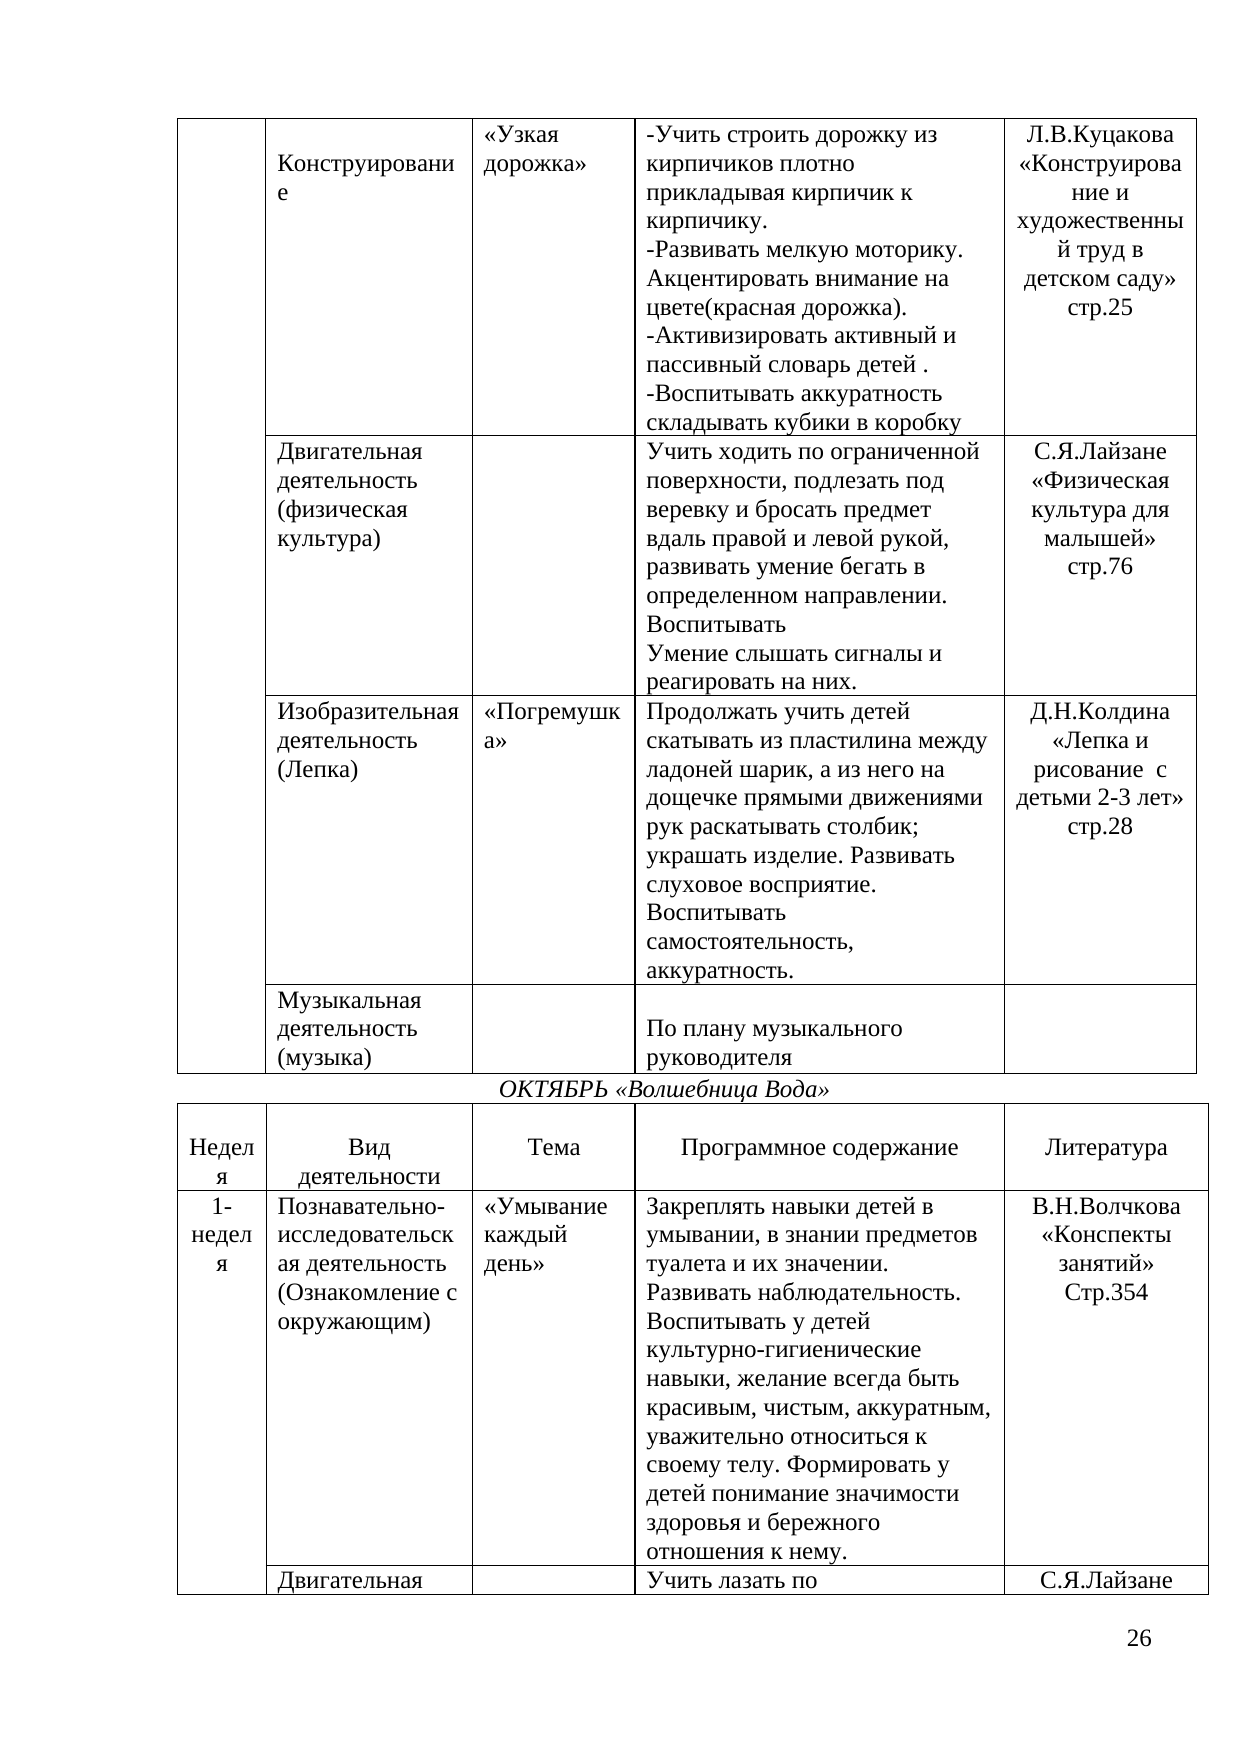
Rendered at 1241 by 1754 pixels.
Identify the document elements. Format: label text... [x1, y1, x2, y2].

table_cell «Умывание каждый день» [473, 1191, 634, 1564]
table_header Программное содержание [636, 1104, 1004, 1190]
table_cell «Узкая дорожка» [473, 119, 634, 435]
table_cell 1- неделя [178, 1191, 266, 1594]
table_cell Продолжать учить детей скатывать из пластилина между ладоней шарик, а из него на дощечке прямыми движениями рук раскатывать столбик; украшать изделие. Развивать слуховое восприятие. Воспитывать самостоятельность, аккуратность. [636, 696, 1004, 984]
table_header Вид деятельности [267, 1104, 472, 1190]
table_cell С.Я.Лайзане «Физическая культура для малышей» стр.76 [1005, 436, 1196, 695]
text ОКТЯБРЬ «Волшебница Вода» [177, 1074, 1152, 1102]
table_cell [473, 436, 634, 695]
table_cell Двигательная деятельность (физическая культура) [266, 436, 472, 695]
table_cell Познавательно-исследовательская деятельность (Ознакомление с окружающим) [267, 1191, 472, 1564]
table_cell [1005, 1566, 1208, 1594]
table_cell [473, 985, 634, 1073]
table_cell Л.В.Куцакова «Конструирование и художественный труд в детском саду» стр.25 [1005, 119, 1196, 435]
table_cell [473, 1566, 634, 1594]
table_cell Д.Н.Колдина «Лепка и рисование с детьми 2-3 лет» стр.28 [1005, 696, 1196, 984]
table_cell «Погремушка» [473, 696, 634, 984]
table_header Неделя [178, 1104, 266, 1190]
table_cell [1005, 985, 1196, 1073]
table_cell Конструирование [266, 119, 472, 435]
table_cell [636, 1566, 1004, 1594]
table_header Литература [1005, 1104, 1208, 1190]
table_cell Учить ходить по ограниченной поверхности, подлезать под веревку и бросать предмет вдаль правой и левой рукой, развивать умение бегать в определенном направлении. Воспитывать Умение слышать сигналы и реагировать на них. [636, 436, 1004, 695]
table_cell В.Н.Волчкова «Конспекты занятий» Стр.354 [1005, 1191, 1208, 1564]
table_cell По плану музыкального руководителя [636, 985, 1004, 1073]
table_cell Музыкальная деятельность (музыка) [266, 985, 472, 1073]
table_cell -Учить строить дорожку из кирпичиков плотно прикладывая кирпичик к кирпичику. -Развивать мелкую моторику. Акцентировать внимание на цвете(красная дорожка). -Активизировать активный и пассивный словарь детей . -Воспитывать аккуратность складывать кубики в коробку [636, 119, 1004, 435]
table_cell Закреплять навыки детей в умывании, в знании предметов туалета и их значении. Развивать наблюдательность. Воспитывать у детей культурно-гигиенические навыки, желание всегда быть красивым, чистым, аккуратным, уважительно относиться к своему телу. Формировать у детей понимание значимости здоровья и бережного отношения к нему. [636, 1191, 1004, 1564]
table_cell Изобразительная деятельность (Лепка) [266, 696, 472, 984]
table_header Тема [473, 1104, 634, 1190]
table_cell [267, 1566, 472, 1594]
